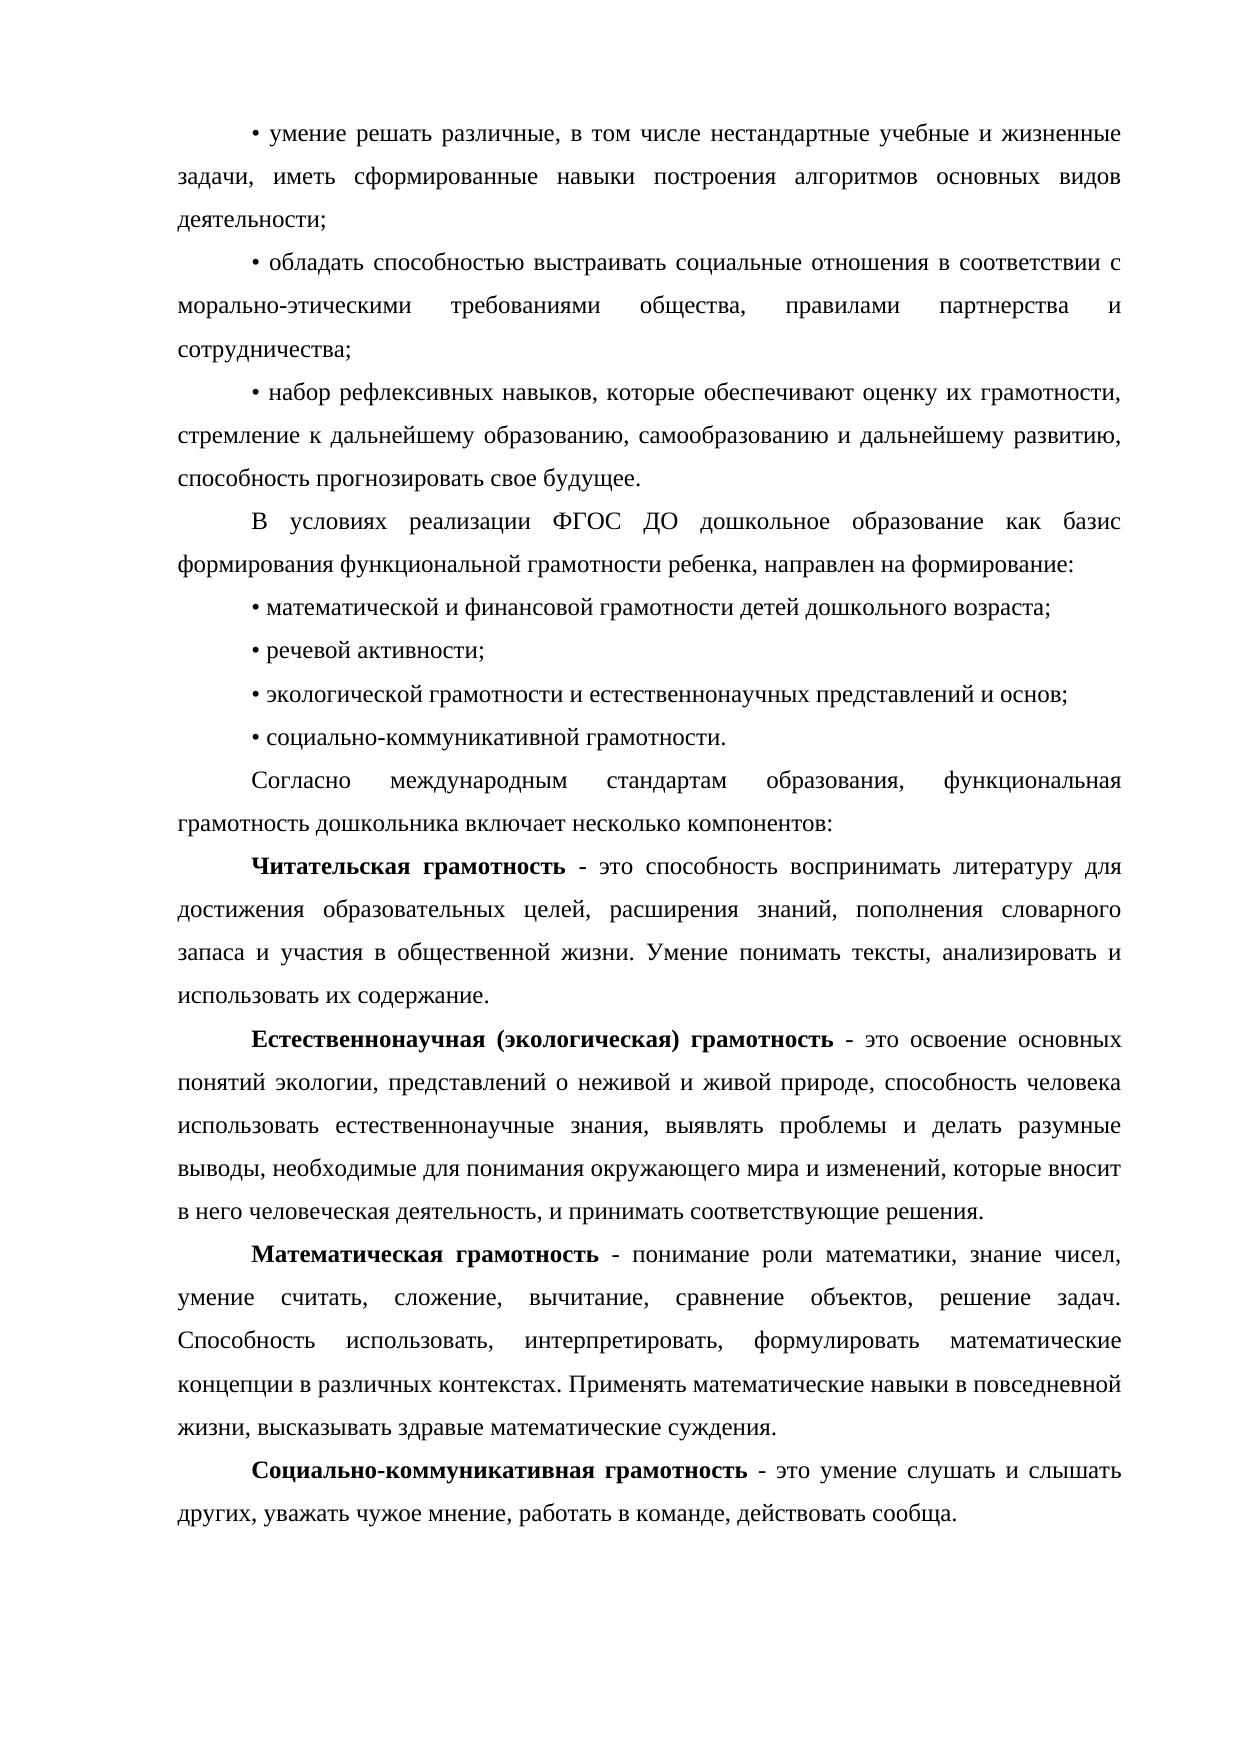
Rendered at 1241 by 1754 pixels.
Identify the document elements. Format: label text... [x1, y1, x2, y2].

text Математическая грамотность - понимание роли математики, знание чисел, умение считать, сложение, вычитание, сравнение объектов, решение задач. Способность использовать, интерпретировать, формулировать математические концепции в различных контекстах. Применять математические навыки в повседневной жизни, высказывать здравые математические суждения. [177, 1239, 1122, 1441]
text Согласно международным стандартам образования, функциональная грамотность дошкольника включает несколько компонентов: [177, 765, 1122, 837]
text Социально-коммуникативная грамотность - это умение слушать и слышать других, уважать чужое мнение, работать в команде, действовать сообща. [177, 1455, 1122, 1527]
text • социально-коммуникативной грамотности. [177, 722, 1122, 751]
text Читательская грамотность - это способность воспринимать литературу для достижения образовательных целей, расширения знаний, пополнения словарного запаса и участия в общественной жизни. Умение понимать тексты, анализировать и использовать их содержание. [177, 851, 1122, 1009]
text • речевой активности; [177, 636, 1122, 664]
text • обладать способностью выстраивать социальные отношения в соответствии с морально-этическими требованиями общества, правилами партнерства и сотрудничества; [177, 247, 1122, 362]
text • математической и финансовой грамотности детей дошкольного возраста; [177, 592, 1122, 621]
text В условиях реализации ФГОС ДО дошкольное образование как базис формирования функциональной грамотности ребенка, направлен на формирование: [177, 506, 1122, 578]
text Естественнонаучная (экологическая) грамотность - это освоение основных понятий экологии, представлений о неживой и живой природе, способность человека использовать естественнонаучные знания, выявлять проблемы и делать разумные выводы, необходимые для понимания окружающего мира и изменений, которые вносит в него человеческая деятельность, и принимать соответствующие решения. [177, 1024, 1122, 1225]
text • экологической грамотности и естественнонаучных представлений и основ; [177, 679, 1122, 707]
text • набор рефлексивных навыков, которые обеспечивают оценку их грамотности, стремление к дальнейшему образованию, самообразованию и дальнейшему развитию, способность прогнозировать свое будущее. [177, 377, 1122, 492]
text • умение решать различные, в том числе нестандартные учебные и жизненные задачи, иметь сформированные навыки построения алгоритмов основных видов деятельности; [177, 118, 1122, 233]
